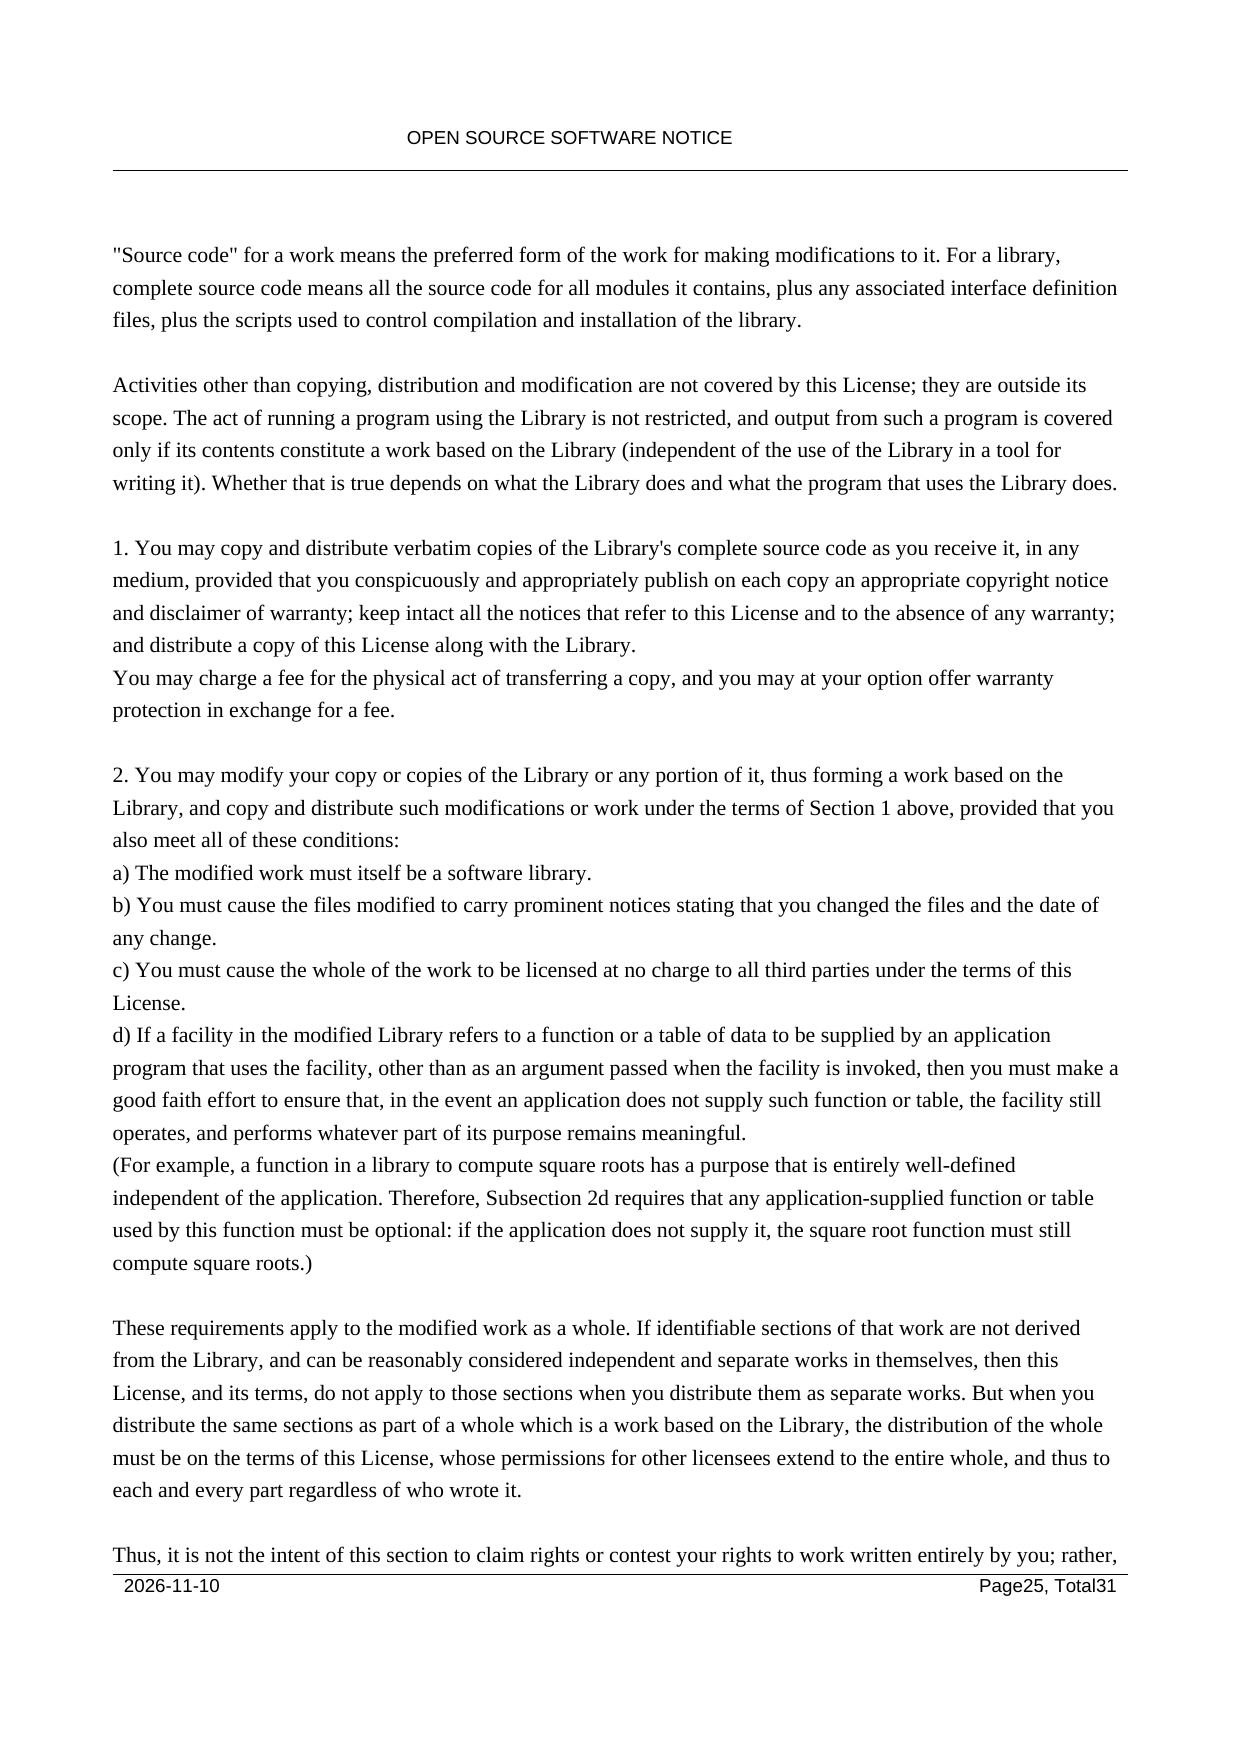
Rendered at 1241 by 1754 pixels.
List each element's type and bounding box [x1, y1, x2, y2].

text [112, 206, 1128, 1571]
